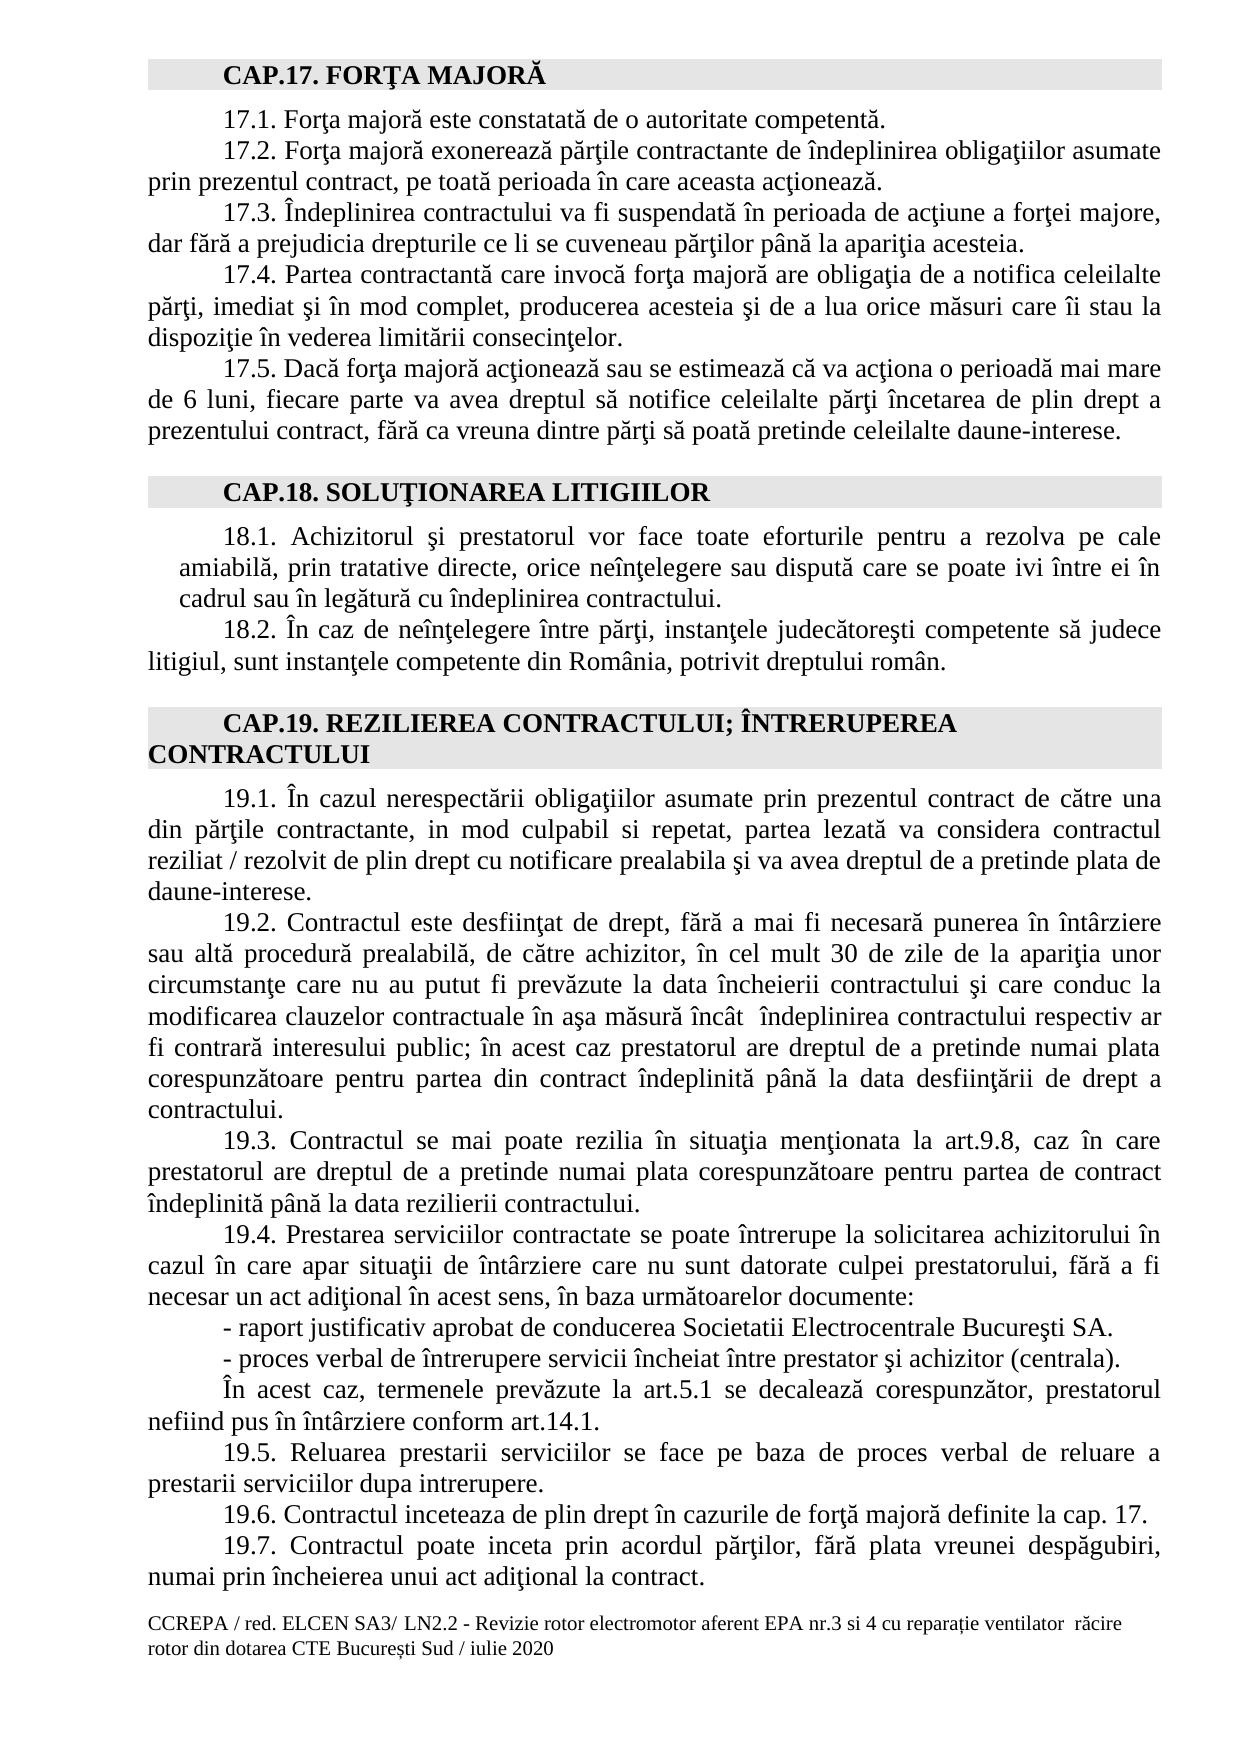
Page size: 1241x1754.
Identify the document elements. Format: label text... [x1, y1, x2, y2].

text 17.5. Dacă forţa majoră acţionează sau se estimează că va acţiona o perioadă mai mare de 6 luni, fiecare parte va avea dreptul să notifice celeilalte părţi încetarea de plin drept a prezentului contract, fără ca vreuna dintre părţi să poată pretinde celeilalte daune-interese. [148, 352, 1162, 445]
text 19.7. Contractul poate inceta prin acordul părţilor, fără plata vreunei despăgubiri, numai prin încheierea unui act adiţional la contract. [148, 1529, 1162, 1592]
text 19.4. Prestarea serviciilor contractate se poate întrerupe la solicitarea achizitorului în cazul în care apar situaţii de întârziere care nu sunt datorate culpei prestatorului, fără a fi necesar un act adiţional în acest sens, în baza următoarelor documente: [148, 1218, 1162, 1311]
subtitle CAP.18. SOLUŢIONAREA LITIGIILOR [148, 476, 1162, 508]
text 17.3. Îndeplinirea contractului va fi suspendată în perioada de acţiune a forţei majore, dar fără a prejudicia drepturile ce li se cuveneau părţilor până la apariţia acesteia. [148, 196, 1162, 258]
text 19.2. Contractul este desfiinţat de drept, fără a mai fi necesară punerea în întârziere sau altă procedură prealabilă, de către achizitor, în cel mult 30 de zile de la apariţia unor circumstanţe care nu au putut fi prevăzute la data încheierii contractului şi care conduc la modificarea clauzelor contractuale în aşa măsură încât îndeplinirea contractului respectiv ar fi contrară interesului public; în acest caz prestatorul are dreptul de a pretinde numai plata corespunzătoare pentru partea din contract îndeplinită până la data desfiinţării de drept a contractului. [148, 906, 1162, 1124]
text 18.2. În caz de neînţelegere între părţi, instanţele judecătoreşti competente să judece litigiul, sunt instanţele competente din România, potrivit dreptului român. [148, 613, 1162, 676]
text 17.2. Forţa majoră exonerează părţile contractante de îndeplinirea obligaţiilor asumate prin prezentul contract, pe toată perioada în care aceasta acţionează. [148, 134, 1162, 196]
text 19.5. Reluarea prestarii serviciilor se face pe baza de proces verbal de reluare a prestarii serviciilor dupa intrerupere. [148, 1436, 1162, 1498]
text - proces verbal de întrerupere servicii încheiat între prestator şi achizitor (centrala). [148, 1342, 1162, 1373]
text 17.4. Partea contractantă care invocă forţa majoră are obligaţia de a notifica celeilalte părţi, imediat şi în mod complet, producerea acesteia şi de a lua orice măsuri care îi stau la dispoziţie în vederea limitării consecinţelor. [148, 258, 1162, 352]
text 19.1. În cazul nerespectării obligaţiilor asumate prin prezentul contract de către una din părţile contractante, in mod culpabil si repetat, partea lezată va considera contractul reziliat / rezolvit de plin drept cu notificare prealabila şi va avea dreptul de a pretinde plata de daune-interese. [148, 782, 1162, 906]
text 18.1. Achizitorul şi prestatorul vor face toate eforturile pentru a rezolva pe cale amiabilă, prin tratative directe, orice neînţelegere sau dispută care se poate ivi între ei în cadrul sau în legătură cu îndeplinirea contractului. [179, 520, 1162, 613]
text În acest caz, termenele prevăzute la art.5.1 se decalează corespunzător, prestatorul nefiind pus în întârziere conform art.14.1. [148, 1373, 1162, 1436]
text 19.6. Contractul inceteaza de plin drept în cazurile de forţă majoră definite la cap. 17. [148, 1498, 1162, 1529]
text - raport justificativ aprobat de conducerea Societatii Electrocentrale Bucureşti SA. [148, 1311, 1162, 1342]
subtitle CAP.19. REZILIEREA CONTRACTULUI; ÎNTRERUPEREA CONTRACTULUI [148, 707, 1162, 769]
text 19.3. Contractul se mai poate rezilia în situaţia menţionata la art.9.8, caz în care prestatorul are dreptul de a pretinde numai plata corespunzătoare pentru partea de contract îndeplinită până la data rezilierii contractului. [148, 1124, 1162, 1218]
subtitle CAP.17. FORŢA MAJORĂ [148, 59, 1162, 90]
text 17.1. Forţa majoră este constatată de o autoritate competentă. [148, 103, 1162, 134]
